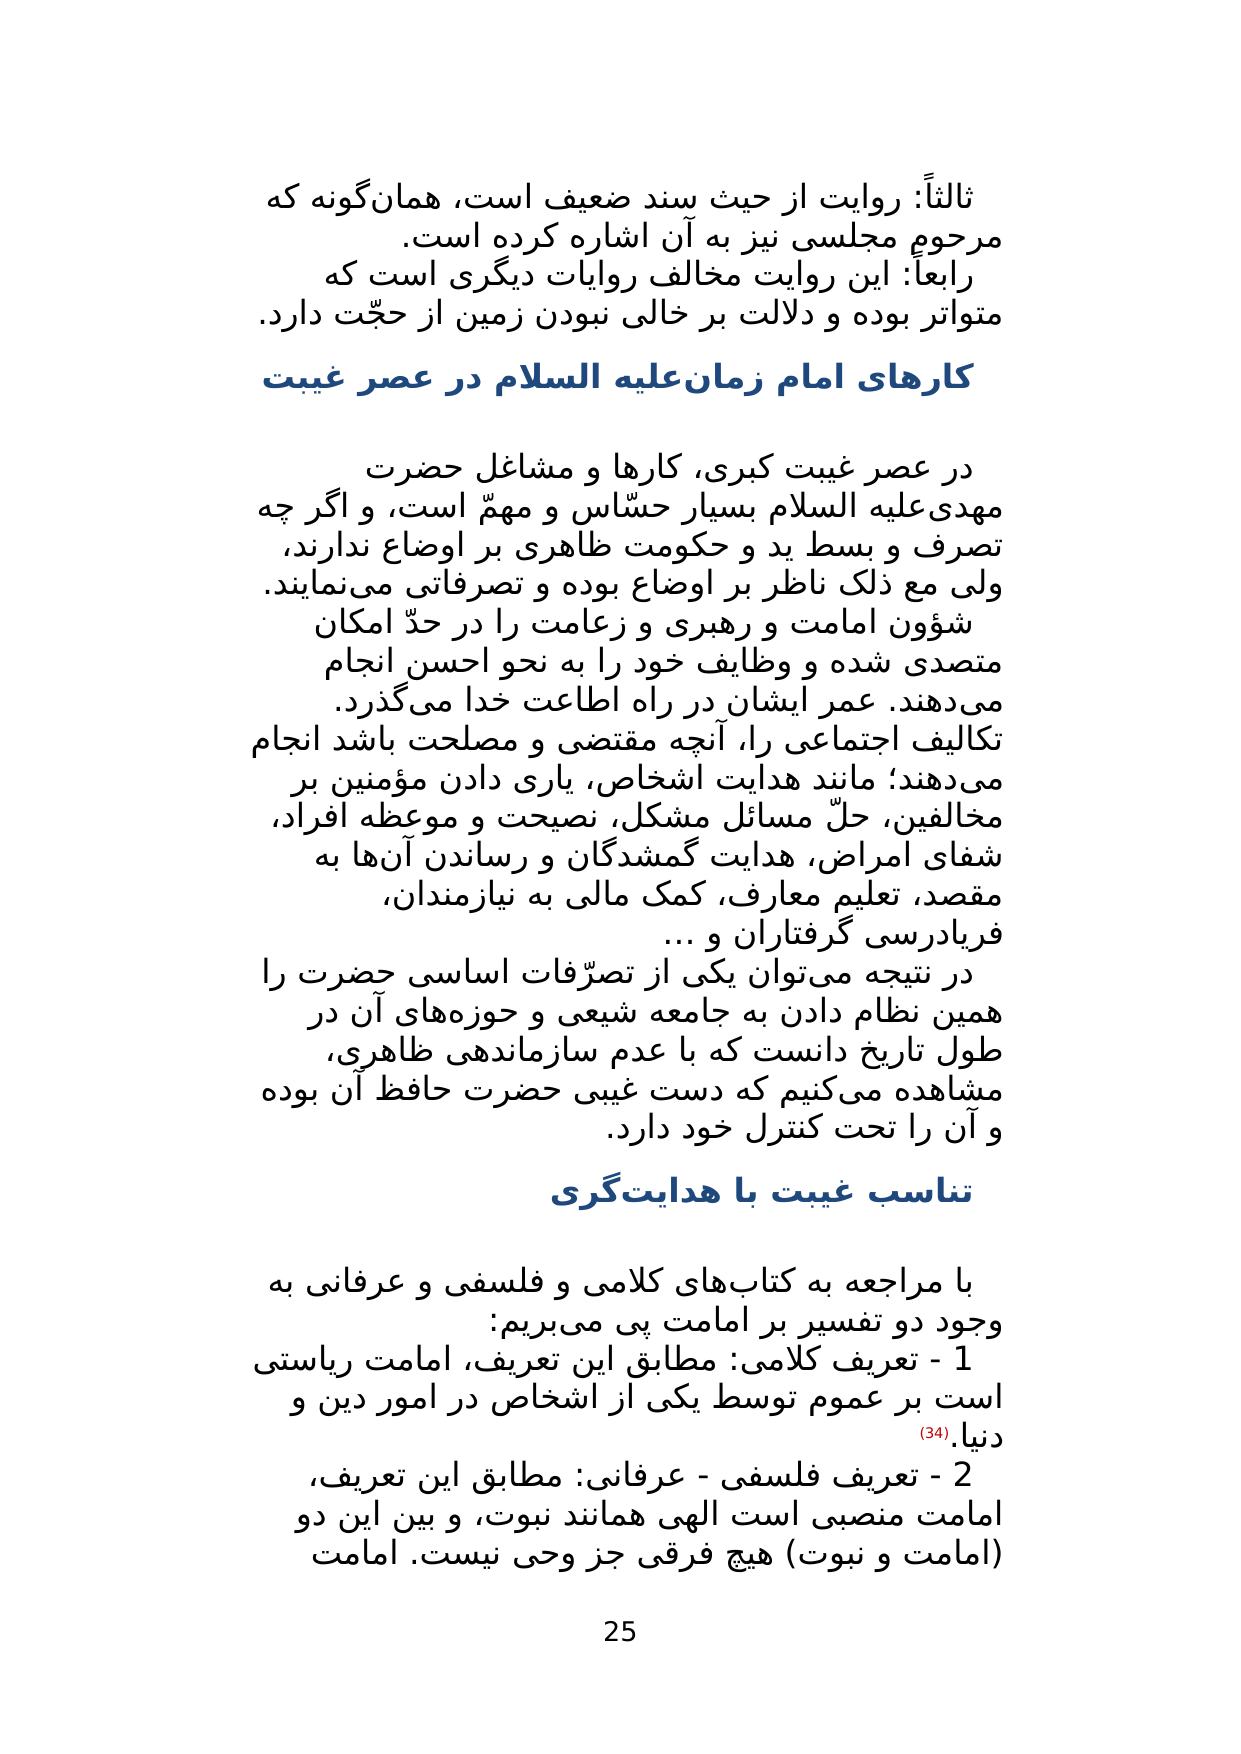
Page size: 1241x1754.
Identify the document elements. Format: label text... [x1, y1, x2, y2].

text شؤون امامت و رهبری و زعامت را در حدّ امکان متصدی شده و وظایف خود را به نحو احسن انجام می‌دهند. عمر ایشان در راه اطاعت خدا می‌گذرد. تکالیف اجتماعی را، آنچه مقتضی و مصلحت باشد انجام می‌دهند؛ مانند هدایت اشخاص، یاری دادن مؤمنین بر مخالفین، حلّ مسائل مشکل، نصیحت و موعظه افراد، شفای امراض، هدایت گمشدگان و رساندن آن‌ها به مقصد، تعلیم معارف، کمک مالی به نیازمندان، فریادرسی گرفتاران و … [236, 603, 1004, 952]
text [236, 1456, 1004, 1572]
text 1 - تعریف کلامی: مطابق این تعریف، امامت ریاستی است بر عموم توسط یکی از اشخاص در امور دین و دنیا.(34) [236, 1339, 1004, 1456]
text با مراجعه به کتاب‌های کلامی و فلسفی و عرفانی به وجود دو تفسیر بر امامت پی می‌بریم: [236, 1261, 1004, 1339]
text در نتیجه می‌توان یکی از تصرّفات اساسی حضرت را همین نظام دادن به جامعه شیعی و حوزه‌های آن در طول تاریخ دانست که با عدم سازماندهی ظاهری، مشاهده می‌کنیم که دست غیبی حضرت حافظ آن بوده و آن را تحت کنترل خود دارد. [236, 952, 1004, 1147]
text ثالثاً: روایت از حیث سند ضعیف است، همان‌گونه که مرحوم مجلسی نیز به آن اشاره کرده است. [236, 177, 1004, 255]
subtitle تناسب غیبت با هدایت‌گری [236, 1172, 1004, 1211]
text در عصر غیبت کبری، کارها و مشاغل حضرت مهدی‌علیه السلام بسیار حسّاس و مهمّ است، و اگر چه تصرف و بسط ید و حکومت ظاهری بر اوضاع ندارند، ولی مع ذلک ناظر بر اوضاع بوده و تصرفاتی می‌نمایند. [236, 447, 1004, 603]
text رابعاً: این روایت مخالف روایات دیگری است که متواتر بوده و دلالت بر خالی نبودن زمین از حجّت دارد. [236, 255, 1004, 333]
subtitle کارهای امام زمان‌علیه السلام در عصر غیبت [236, 358, 1004, 396]
